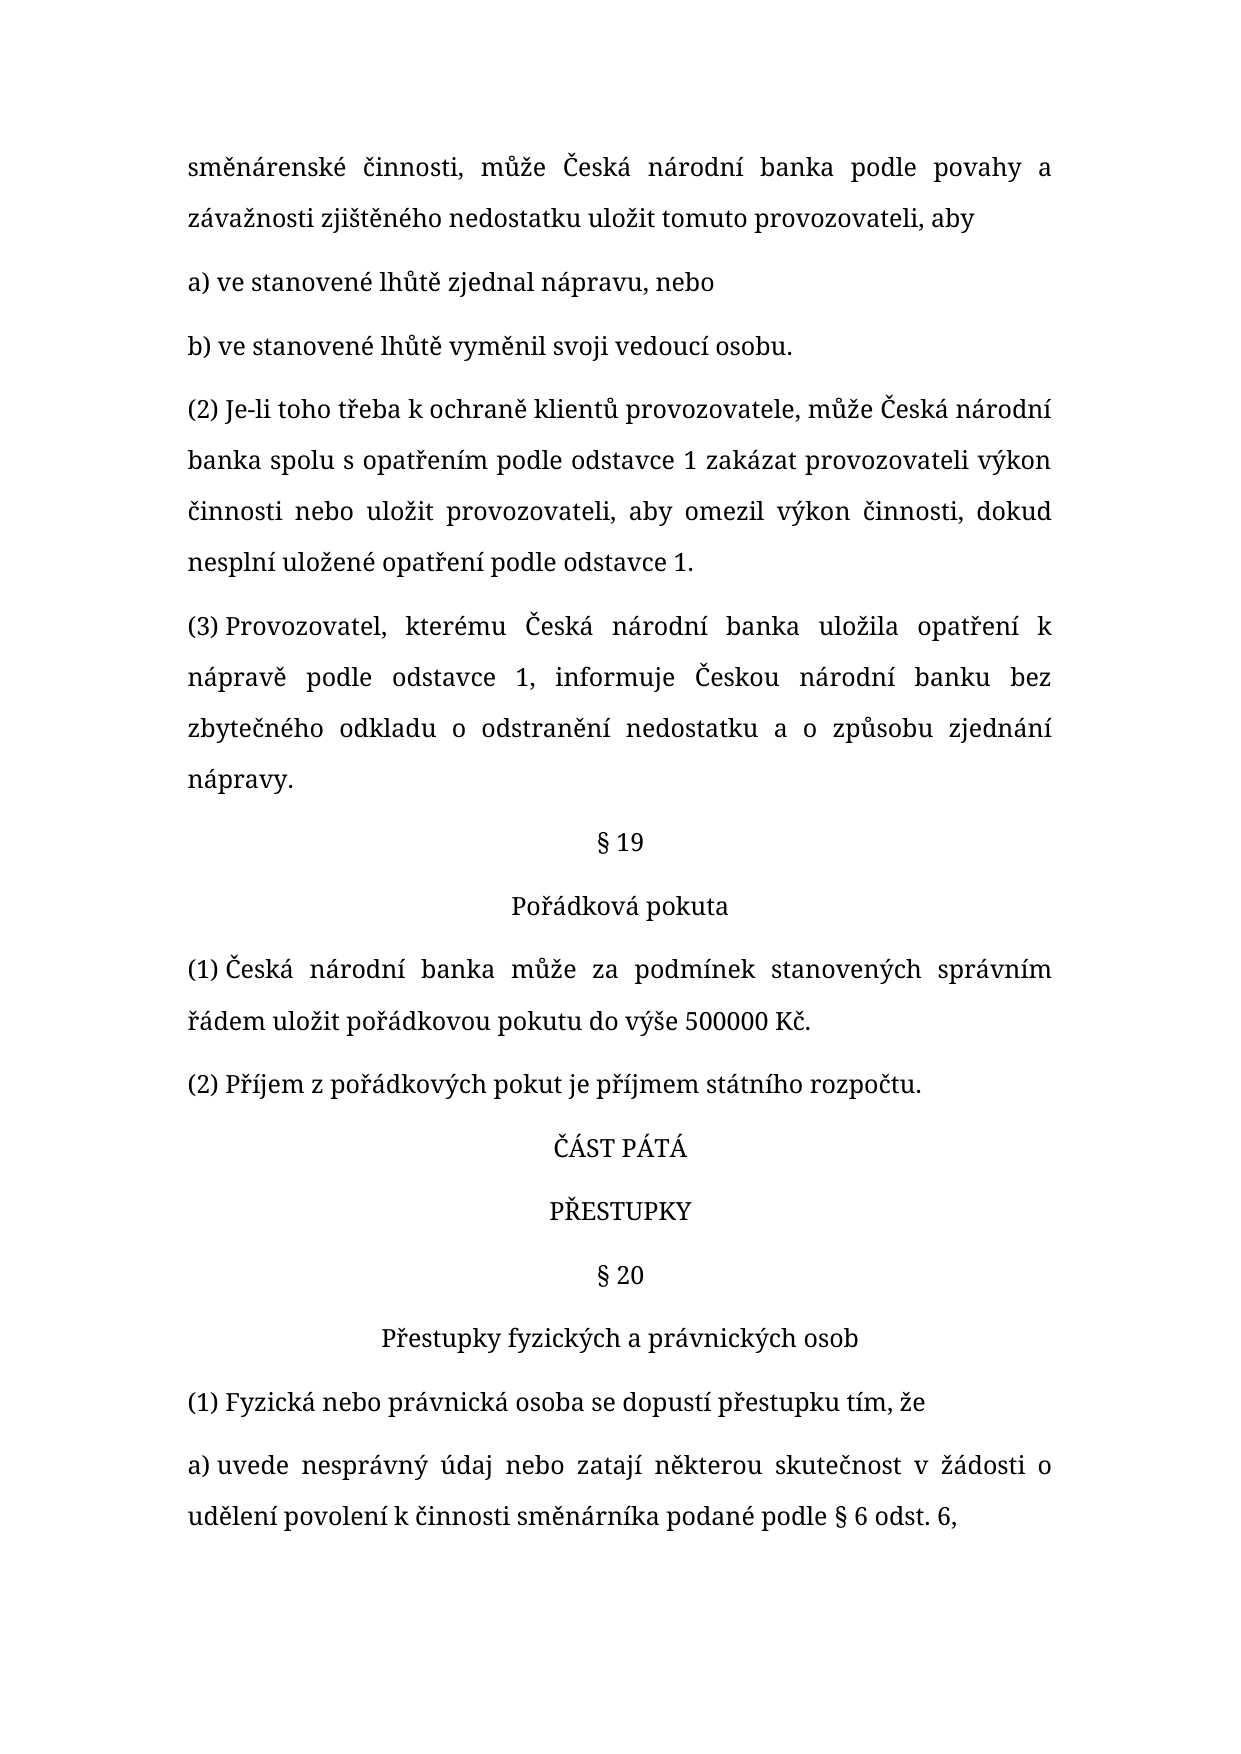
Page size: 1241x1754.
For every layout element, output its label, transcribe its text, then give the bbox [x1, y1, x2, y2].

text (2) Je-li toho třeba k ochraně klientů provozovatele, může Česká národní banka spolu s opatřením podle odstavce 1 zakázat provozovateli výkon činnosti nebo uložit provozovateli, aby omezil výkon činnosti, dokud nesplní uložené opatření podle odstavce 1. [187, 392, 1053, 579]
text b) ve stanovené lhůtě vyměnil svoji vedoucí osobu. [187, 328, 1053, 362]
text a) uvede nesprávný údaj nebo zatají některou skutečnost v žádosti o udělení povolení k činnosti směnárníka podané podle § 6 odst. 6, [187, 1448, 1053, 1533]
text a) ve stanovené lhůtě zjednal nápravu, nebo [187, 264, 1053, 299]
text (1) Česká národní banka může za podmínek stanovených správním řádem uložit pořádkovou pokutu do výše 500000 Kč. [187, 952, 1053, 1037]
text (3) Provozovatel, kterému Česká národní banka uložila opatření k nápravě podle odstavce 1, informuje Českou národní banku bez zbytečného odkladu o odstranění nedostatku a o způsobu zjednání nápravy. [187, 608, 1053, 796]
text (1) Fyzická nebo právnická osoba se dopustí přestupku tím, že [187, 1384, 1053, 1418]
text Přestupky fyzických a právnických osob [187, 1321, 1053, 1355]
text ČÁST PÁTÁ [187, 1130, 1053, 1164]
text § 20 [187, 1257, 1053, 1291]
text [187, 150, 1053, 235]
text PŘESTUPKY [187, 1194, 1053, 1228]
text (2) Příjem z pořádkových pokut je příjmem státního rozpočtu. [187, 1067, 1053, 1101]
text § 19 [187, 825, 1053, 859]
text Pořádková pokuta [187, 888, 1053, 923]
